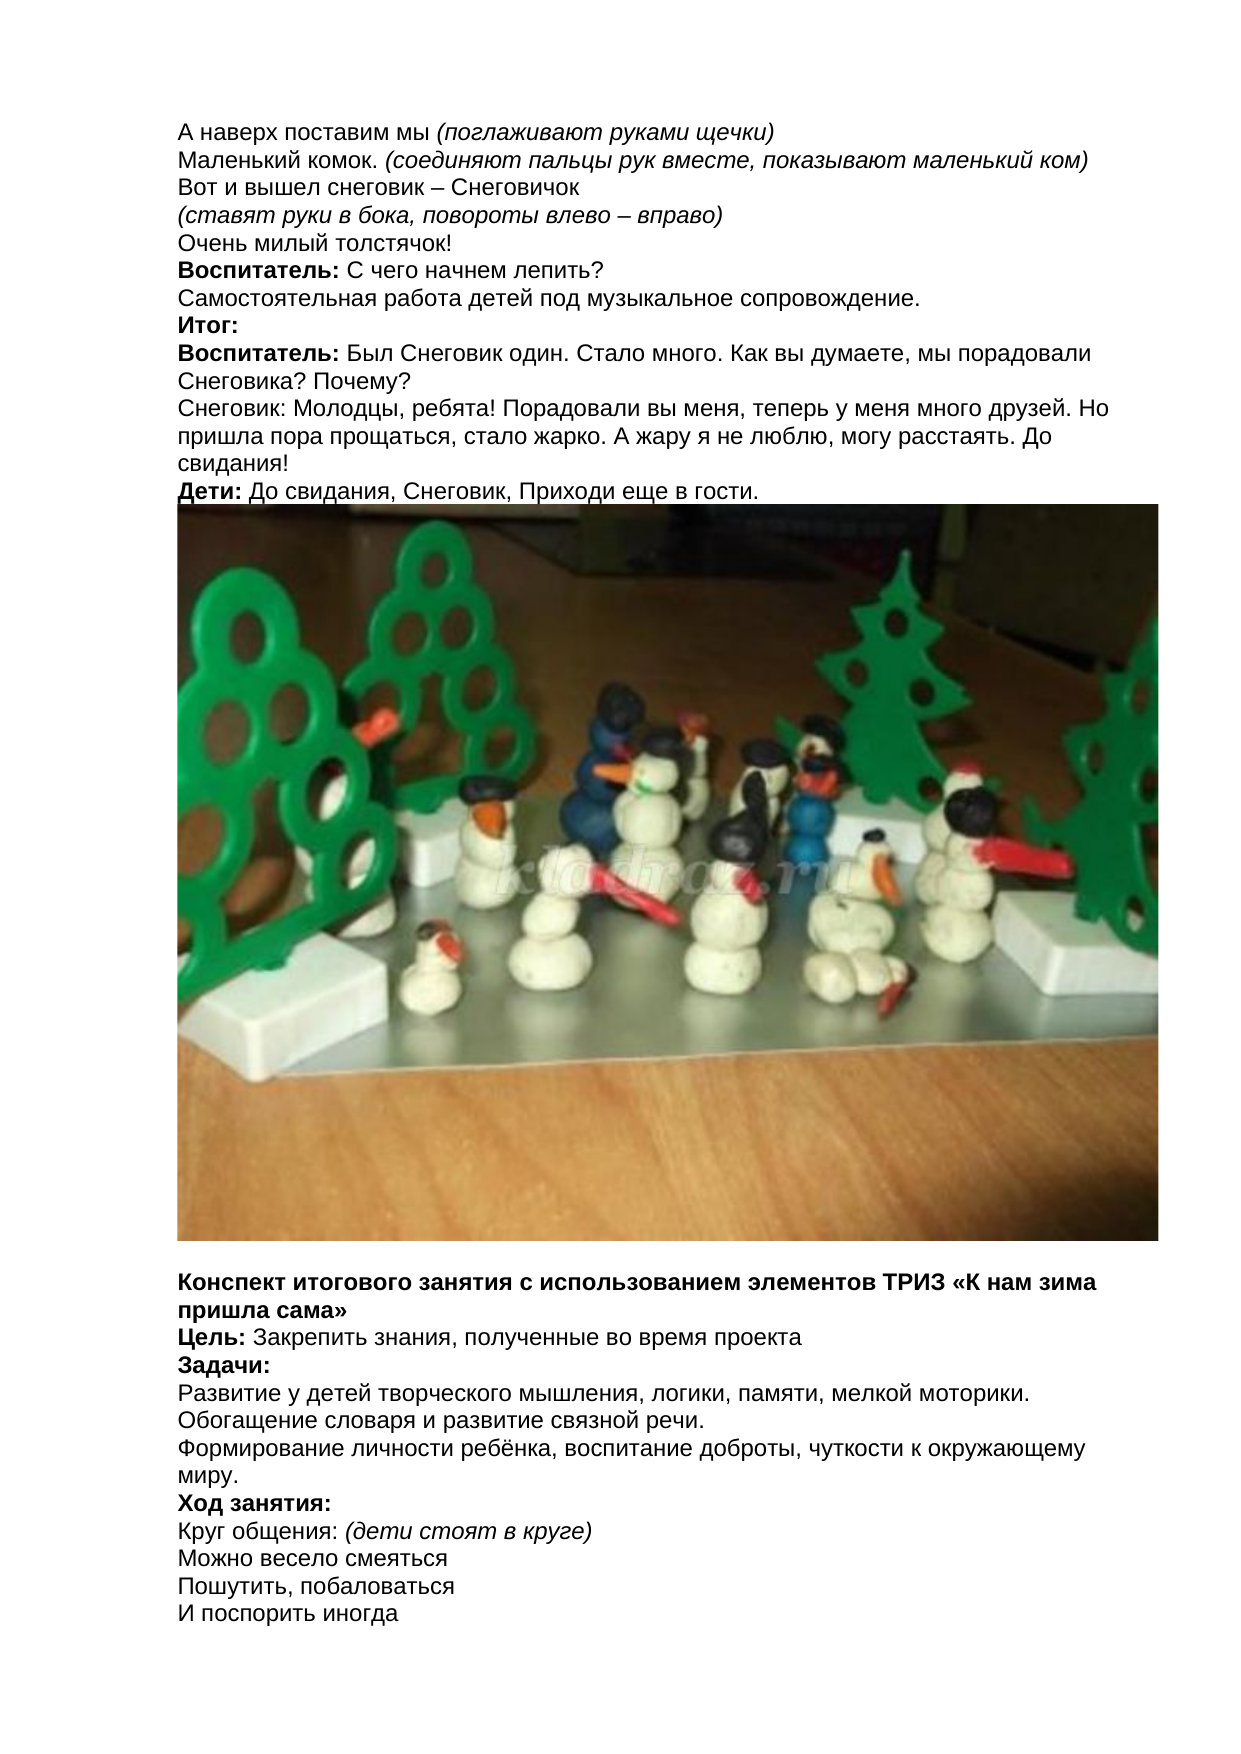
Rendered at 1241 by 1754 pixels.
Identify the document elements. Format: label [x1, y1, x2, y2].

text [177, 118, 1152, 504]
picture [177, 504, 1159, 1241]
text [177, 1241, 1152, 1627]
